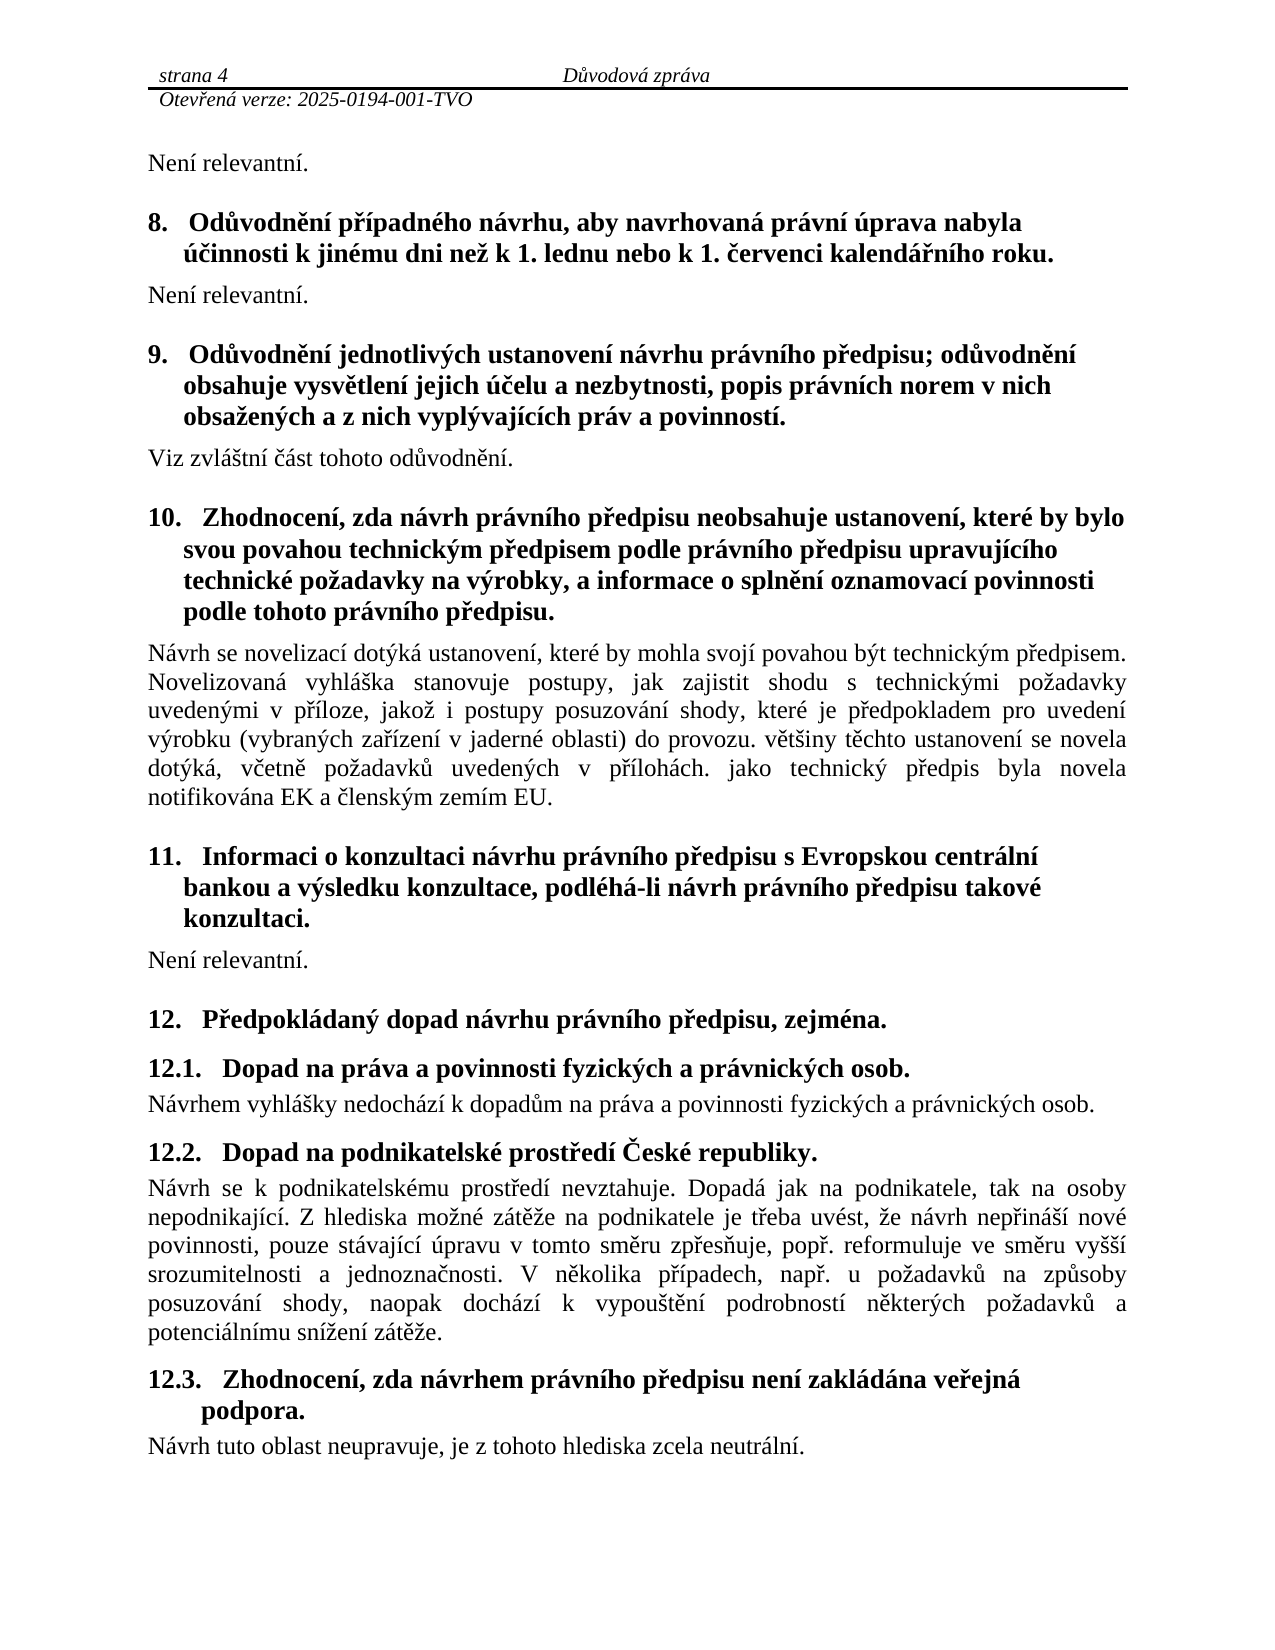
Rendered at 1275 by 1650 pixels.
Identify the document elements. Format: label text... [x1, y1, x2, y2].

text 12. Předpokládaný dopad návrhu právního předpisu, zejména. [148, 1003, 1127, 1034]
text Není relevantní. [148, 945, 1127, 974]
text 12.1. Dopad na práva a povinnosti fyzických a právnických osob. [148, 1052, 1127, 1083]
text 12.3. Zhodnocení, zda návrhem právního předpisu není zakládána veřejná podpora. [148, 1363, 1127, 1425]
text 11. Informaci o konzultaci návrhu právního předpisu s Evropskou centrální bankou a výsledku konzultace, podléhá-li návrh právního předpisu takové konzultaci. [148, 840, 1127, 933]
text Není relevantní. [148, 148, 1127, 176]
text Návrh tuto oblast neupravuje, je z tohoto hlediska zcela neutrální. [148, 1431, 1127, 1460]
text Návrhem vyhlášky nedochází k dopadům na práva a povinnosti fyzických a právnických osob. [148, 1089, 1127, 1118]
text 8. Odůvodnění případného návrhu, aby navrhovaná právní úprava nabyla účinnosti k jinému dni než k 1. lednu nebo k 1. červenci kalendářního roku. [148, 206, 1127, 268]
text 10. Zhodnocení, zda návrh právního předpisu neobsahuje ustanovení, které by bylo svou povahou technickým předpisem podle právního předpisu upravujícího technické požadavky na výrobky, a informace o splnění oznamovací povinnosti podle tohoto právního předpisu. [148, 502, 1127, 626]
text Návrh se k podnikatelskému prostředí nevztahuje. Dopadá jak na podnikatele, tak na osoby nepodnikající. Z hlediska možné zátěže na podnikatele je třeba uvést, že návrh nepřináší nové povinnosti, pouze stávající úpravu v tomto směru zpřesňuje, popř. reformuluje ve směru vyšší srozumitelnosti a jednoznačnosti. V několika případech, např. u požadavků na způsoby posuzování shody, naopak dochází k vypouštění podrobností některých požadavků a potenciálnímu snížení zátěže. [148, 1173, 1127, 1345]
text 12.2. Dopad na podnikatelské prostředí České republiky. [148, 1136, 1127, 1167]
text 9. Odůvodnění jednotlivých ustanovení návrhu právního předpisu; odůvodnění obsahuje vysvětlení jejich účelu a nezbytnosti, popis právních norem v nich obsažených a z nich vyplývajících práv a povinností. [148, 338, 1127, 432]
text Není relevantní. [148, 280, 1127, 309]
text Návrh se novelizací dotýká ustanovení, které by mohla svojí povahou být technickým předpisem. Novelizovaná vyhláška stanovuje postupy, jak zajistit shodu s technickými požadavky uvedenými v příloze, jakož i postupy posuzování shody, které je předpokladem pro uvedení výrobku (vybraných zařízení v jaderné oblasti) do provozu. většiny těchto ustanovení se novela dotýká, včetně požadavků uvedených v přílohách. jako technický předpis byla novela notifikována EK a členským zemím EU. [148, 638, 1127, 810]
text Viz zvláštní část tohoto ​odůvodnění. [148, 443, 1127, 472]
